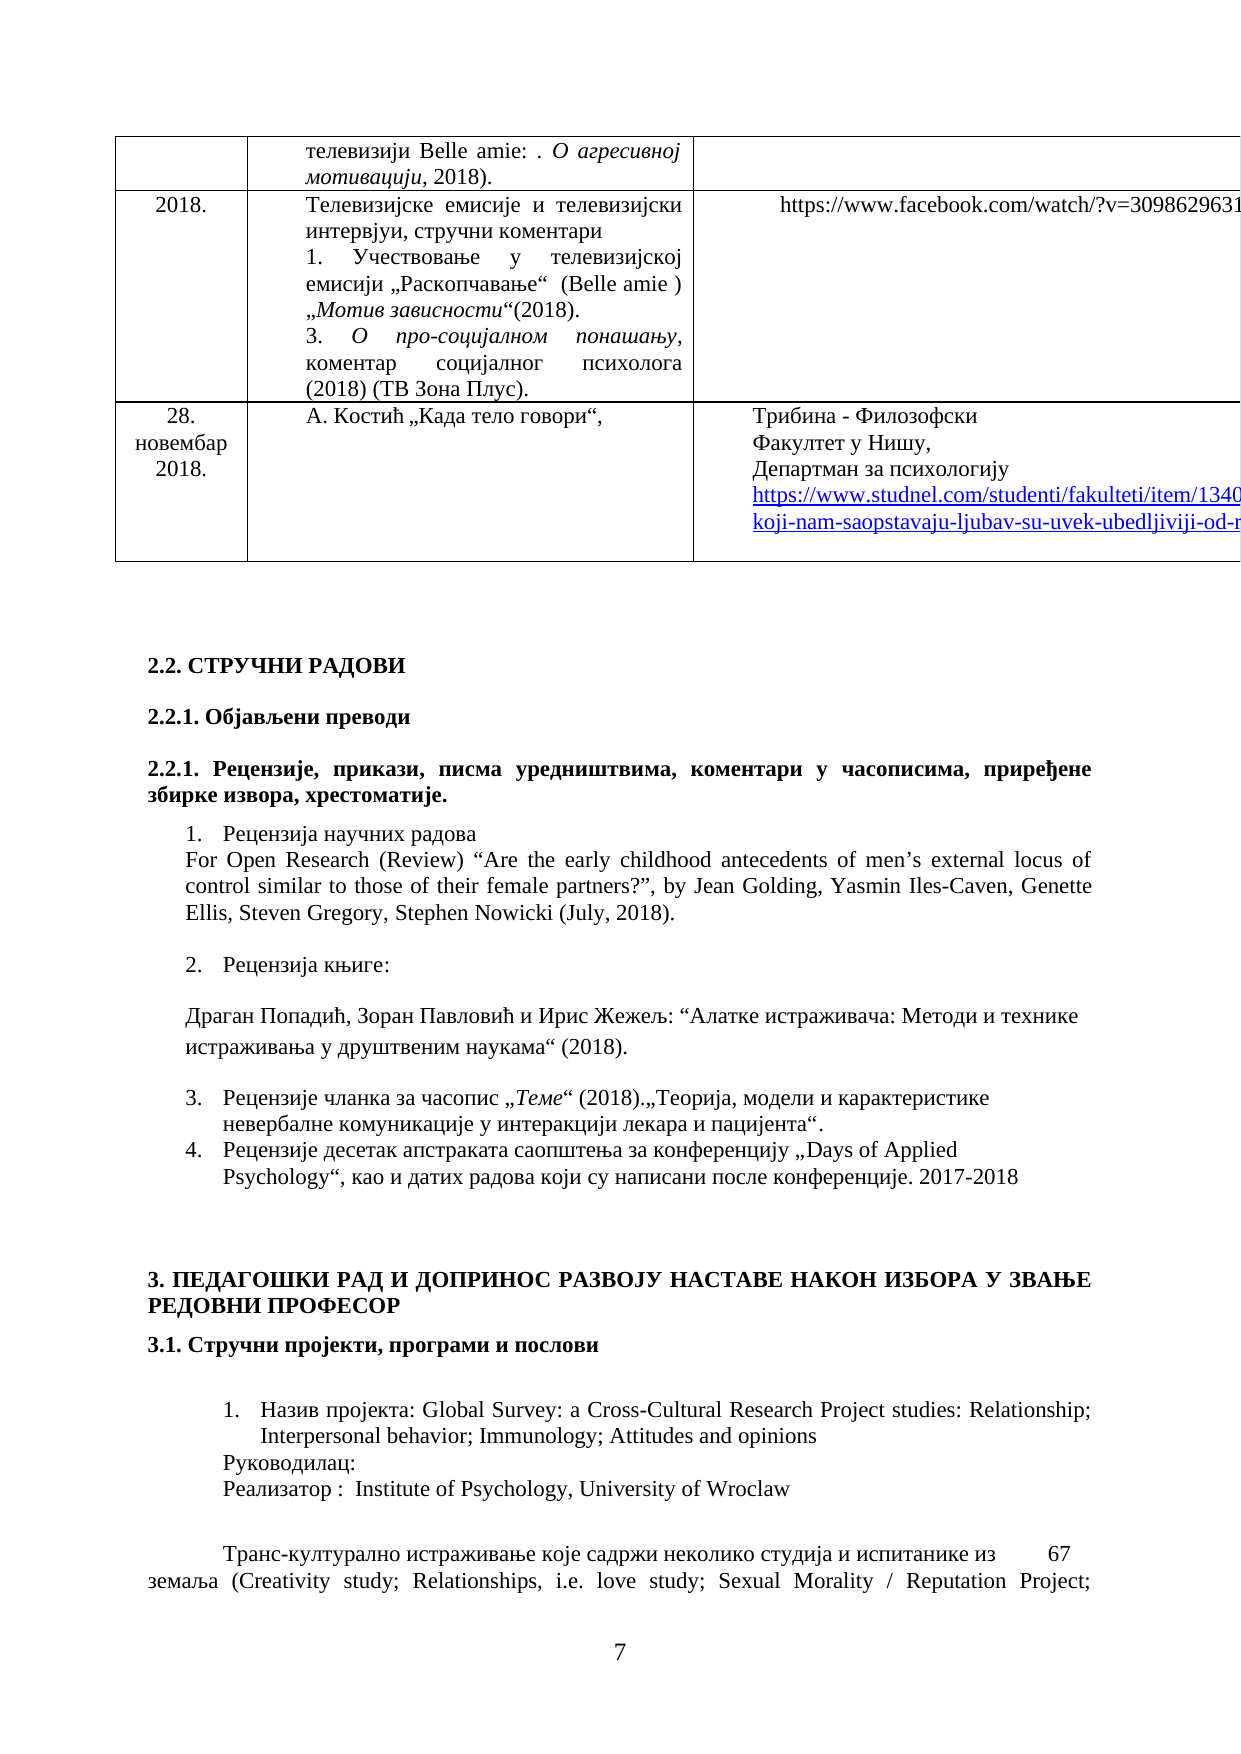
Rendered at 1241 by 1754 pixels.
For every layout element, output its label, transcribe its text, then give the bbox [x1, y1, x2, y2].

text Драган Попадић, Зоран Павловић и Ирис Жежељ: “Алатке истраживача: Методи и технике истраживања у друштвеним наукама“ (2018). [185, 1003, 1092, 1059]
text 3. ПЕДАГОШКИ РАД И ДОПРИНОС РАЗВОЈУ НАСТАВЕ НАКОН ИЗБОРА У ЗВАЊЕ РЕДОВНИ ПРОФЕСОР [147, 1266, 1092, 1318]
table_cell [116, 137, 247, 189]
text For Open Research (Review) “Are the early childhood antecedents of men’s external locus of control similar to those of their female partners?”, by Jean Golding, Yasmin Iles-Caven, Genette Ellis, Steven Gregory, Stephen Nowicki (Јuly, 2018). [185, 846, 1092, 925]
table_cell 2018. [116, 191, 247, 401]
text 3.1. Стручни пројекти, програми и послови [147, 1331, 1092, 1357]
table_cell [694, 137, 1240, 189]
list Рецензије чланка за часопис „Теме“ (2018).„Теорија, модели и карактеристике невербалне комуникације у интеракцији лекара и пацијента“. [185, 1084, 1092, 1137]
text 2.2.1. Рецензије, прикази, писма уредништвима, коментари у часописима, приређене збирке извора, хрестоматије. [147, 754, 1092, 807]
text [148, 1540, 1092, 1593]
text Реализатор : Institute of Psychology, University of Wroclaw [148, 1475, 1092, 1501]
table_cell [248, 137, 693, 189]
text 2.2. СТРУЧНИ РАДОВИ [147, 652, 1092, 678]
list Рецензије десетак апстраката саопштења за конференцију „Days of Applied Psychology“, као и датих радова који су написани после конференције. 2017-2018 [185, 1137, 1092, 1189]
table_cell 28. новембар 2018. [116, 403, 247, 561]
table_cell https://www.facebook.com/watch/?v=309862963117860. [694, 191, 1240, 401]
list Назив пројекта: Global Survey: a Cross-Cultural Research Project studies: Relationship; Interpersonal behavior; Immunology; Attitudes and opinions [223, 1396, 1092, 1449]
list Рецензија научних радова [185, 820, 1092, 846]
text 2.2.1. Објављени преводи [147, 703, 1092, 729]
table_cell А. Костић „Када тело говори“, [248, 403, 693, 561]
list Рецензија књиге: [185, 952, 1092, 978]
table_cell Телевизијске емисије и телевизијски интервјуи, стручни коментари 1. Учествовање у телевизијскoj eмисији „Раскопчавање“ (Belle amie ) „Мотив зависности“(2018). 3. О про-социјалном понашању, коментар социјалног психолога (2018) (ТВ Зона Плус). [248, 191, 693, 401]
text Руководилац: [148, 1449, 1092, 1475]
table_cell Трибина - Филозофски Факултет у Нишу, Департман за психологију https://www.studnel.com/studenti/fakulteti/item/1340-aleksandra-kostic-lice-i-telo-koji-nam-saopstavaju-ljubav-su-uvek-ubedljiviji-od-recenice-volim-te [694, 403, 1240, 561]
